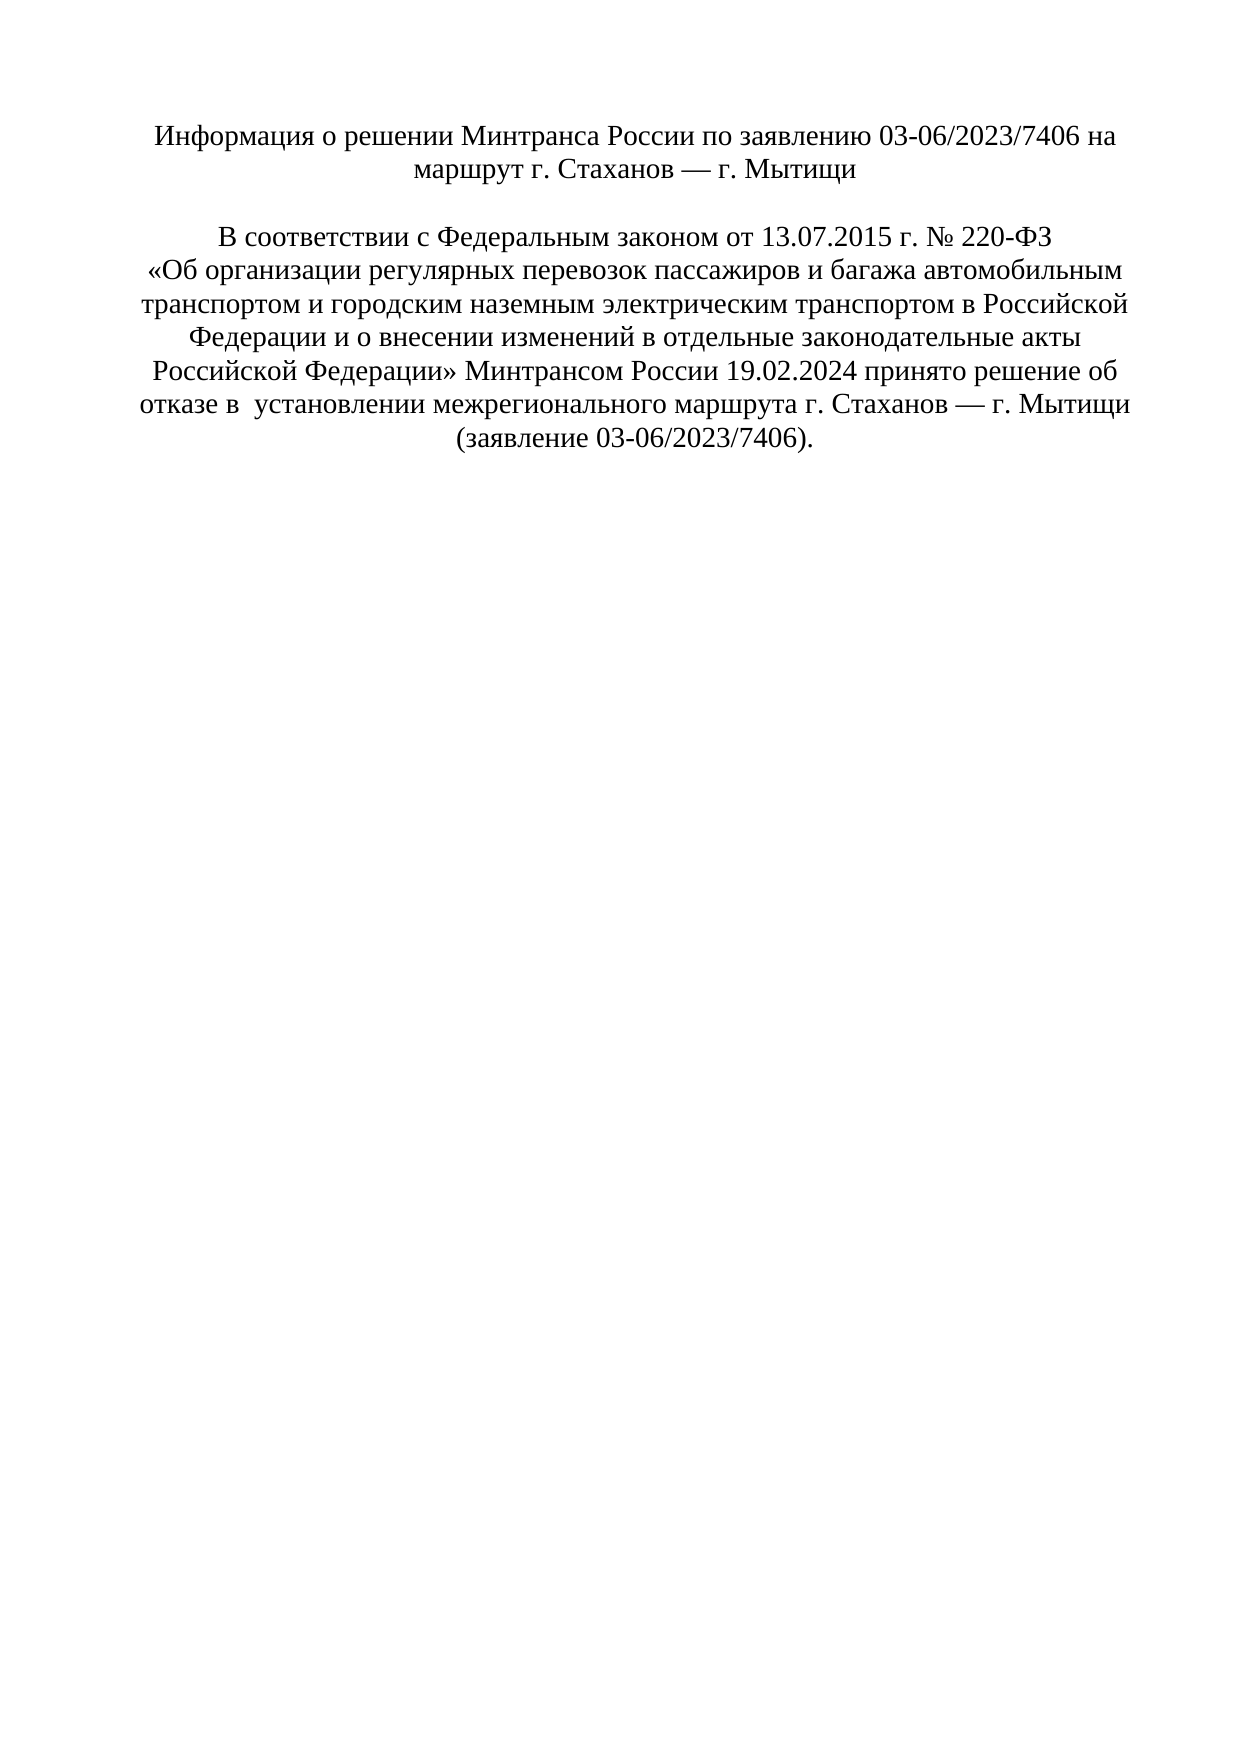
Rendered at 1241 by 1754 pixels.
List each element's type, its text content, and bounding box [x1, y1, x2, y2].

text Информация о решении Минтранса России по заявлению 03-06/2023/7406 на маршрут г. Стаханов — г. Мытищи [118, 118, 1152, 185]
text В соответствии с Федеральным законом от 13.07.2015 г. № 220-ФЗ «Об организации регулярных перевозок пассажиров и багажа автомобильным транспортом и городским наземным электрическим транспортом в Российской Федерации и о внесении изменений в отдельные законодательные акты Российской Федерации» Минтрансом России 19.02.2024 принято решение об отказе в установлении межрегионального маршрута г. Стаханов — г. Мытищи (заявление 03-06/2023/7406). [118, 219, 1152, 453]
